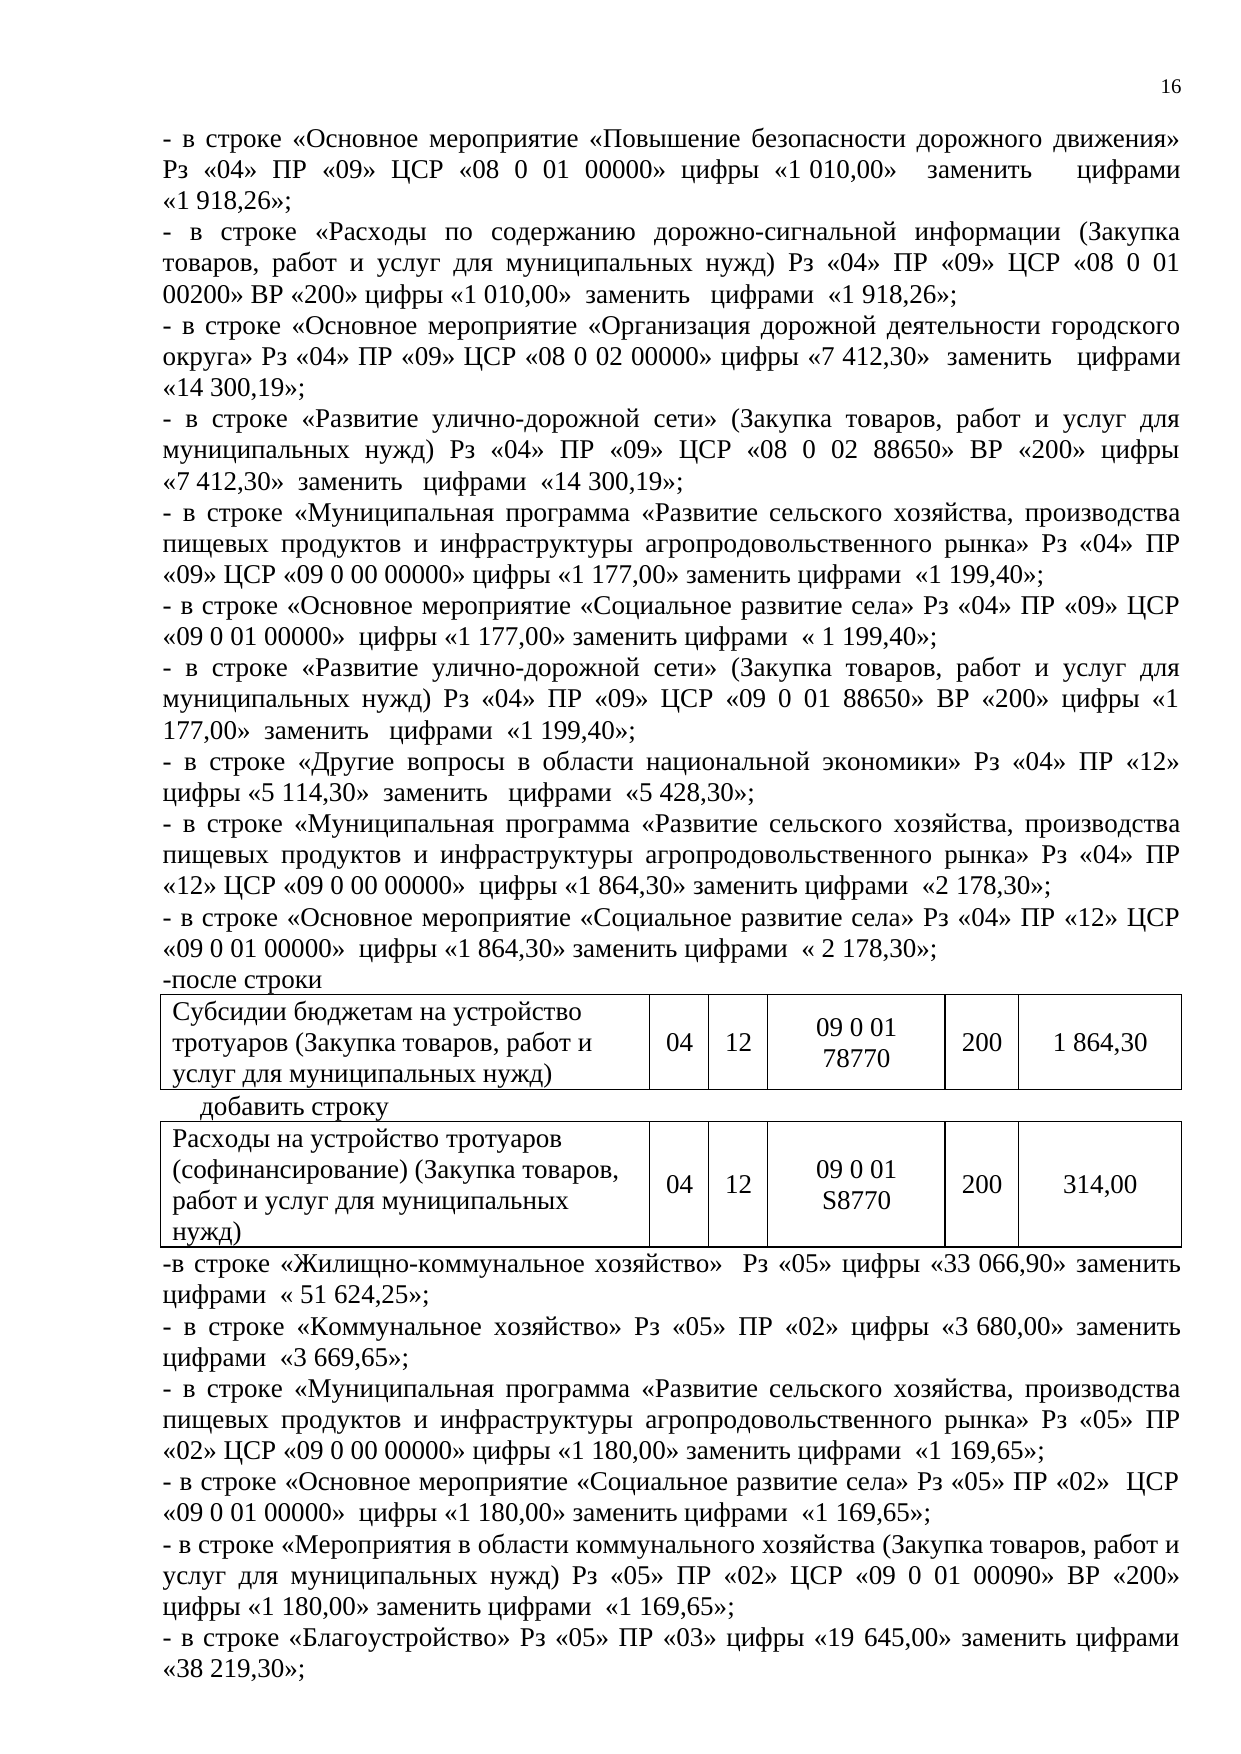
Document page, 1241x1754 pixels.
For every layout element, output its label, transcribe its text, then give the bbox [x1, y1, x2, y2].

text - в строке «Основное мероприятие «Организация дорожной деятельности городского округа» Рз «04» ПР «09» ЦСР «08 0 02 00000» цифры «7 412,30» заменить цифрами «14 300,19»; [162, 309, 1181, 402]
table_header Субсидии бюджетам на устройство тротуаров (Закупка товаров, работ и услуг для муниципальных нужд) [161, 995, 649, 1088]
table_header 12 [709, 995, 767, 1088]
text - в строке «Муниципальная программа «Развитие сельского хозяйства, производства пищевых продуктов и инфраструктуры агропродовольственного рынка» Рз «04» ПР «12» ЦСР «09 0 00 00000» цифры «1 864,30» заменить цифрами «2 178,30»; [162, 807, 1181, 901]
text - в строке «Расходы по содержанию дорожно-сигнальной информации (Закупка товаров, работ и услуг для муниципальных нужд) Рз «04» ПР «09» ЦСР «08 0 01 00200» ВР «200» цифры «1 010,00» заменить цифрами «1 918,26»; [162, 215, 1181, 309]
table_header 1 864,30 [1019, 995, 1181, 1088]
table_header 200 [946, 1122, 1018, 1246]
table_header 04 [650, 1122, 708, 1246]
text - в строке «Основное мероприятие «Социальное развитие села» Рз «05» ПР «02» ЦСР «09 0 01 00000» цифры «1 180,00» заменить цифрами «1 169,65»; [162, 1465, 1181, 1528]
table_header Расходы на устройство тротуаров (софинансирование) (Закупка товаров, работ и услуг для муниципальных нужд) [161, 1122, 649, 1246]
text - в строке «Развитие улично-дорожной сети» (Закупка товаров, работ и услуг для муниципальных нужд) Рз «04» ПР «09» ЦСР «09 0 01 88650» ВР «200» цифры «1 177,00» заменить цифрами «1 199,40»; [162, 651, 1181, 745]
text - в строке «Другие вопросы в области национальной экономики» Рз «04» ПР «12» цифры «5 114,30» заменить цифрами «5 428,30»; [162, 745, 1181, 807]
text - в строке «Муниципальная программа «Развитие сельского хозяйства, производства пищевых продуктов и инфраструктуры агропродовольственного рынка» Рз «05» ПР «02» ЦСР «09 0 00 00000» цифры «1 180,00» заменить цифрами «1 169,65»; [162, 1372, 1181, 1465]
text - в строке «Мероприятия в области коммунального хозяйства (Закупка товаров, работ и услуг для муниципальных нужд) Рз «05» ПР «02» ЦСР «09 0 01 00090» ВР «200» цифры «1 180,00» заменить цифрами «1 169,65»; [162, 1528, 1181, 1621]
text - в строке «Развитие улично-дорожной сети» (Закупка товаров, работ и услуг для муниципальных нужд) Рз «04» ПР «09» ЦСР «08 0 02 88650» ВР «200» цифры «7 412,30» заменить цифрами «14 300,19»; [162, 402, 1181, 496]
table_header 200 [946, 995, 1018, 1088]
text -после строки [162, 963, 1181, 994]
table_header 09 0 01 S8770 [768, 1122, 944, 1246]
text -в строке «Жилищно-коммунальное хозяйство» Рз «05» цифры «33 066,90» заменить цифрами « 51 624,25»; [162, 1248, 1181, 1310]
text - в строке «Благоустройство» Рз «05» ПР «03» цифры «19 645,00» заменить цифрами «38 219,30»; [162, 1621, 1181, 1683]
text - в строке «Основное мероприятие «Повышение безопасности дорожного движения» Рз «04» ПР «09» ЦСР «08 0 01 00000» цифры «1 010,00» заменить цифрами «1 918,26»; [162, 122, 1181, 215]
table_header 09 0 01 78770 [768, 995, 944, 1088]
table_header 12 [709, 1122, 767, 1246]
table_header 314,00 [1019, 1122, 1181, 1246]
text - в строке «Основное мероприятие «Социальное развитие села» Рз «04» ПР «12» ЦСР «09 0 01 00000» цифры «1 864,30» заменить цифрами « 2 178,30»; [162, 901, 1181, 963]
text добавить строку [162, 1090, 1181, 1121]
text - в строке «Основное мероприятие «Социальное развитие села» Рз «04» ПР «09» ЦСР «09 0 01 00000» цифры «1 177,00» заменить цифрами « 1 199,40»; [162, 589, 1181, 651]
text - в строке «Коммунальное хозяйство» Рз «05» ПР «02» цифры «3 680,00» заменить цифрами «3 669,65»; [162, 1310, 1181, 1372]
table_header 04 [650, 995, 708, 1088]
text - в строке «Муниципальная программа «Развитие сельского хозяйства, производства пищевых продуктов и инфраструктуры агропродовольственного рынка» Рз «04» ПР «09» ЦСР «09 0 00 00000» цифры «1 177,00» заменить цифрами «1 199,40»; [162, 496, 1181, 589]
